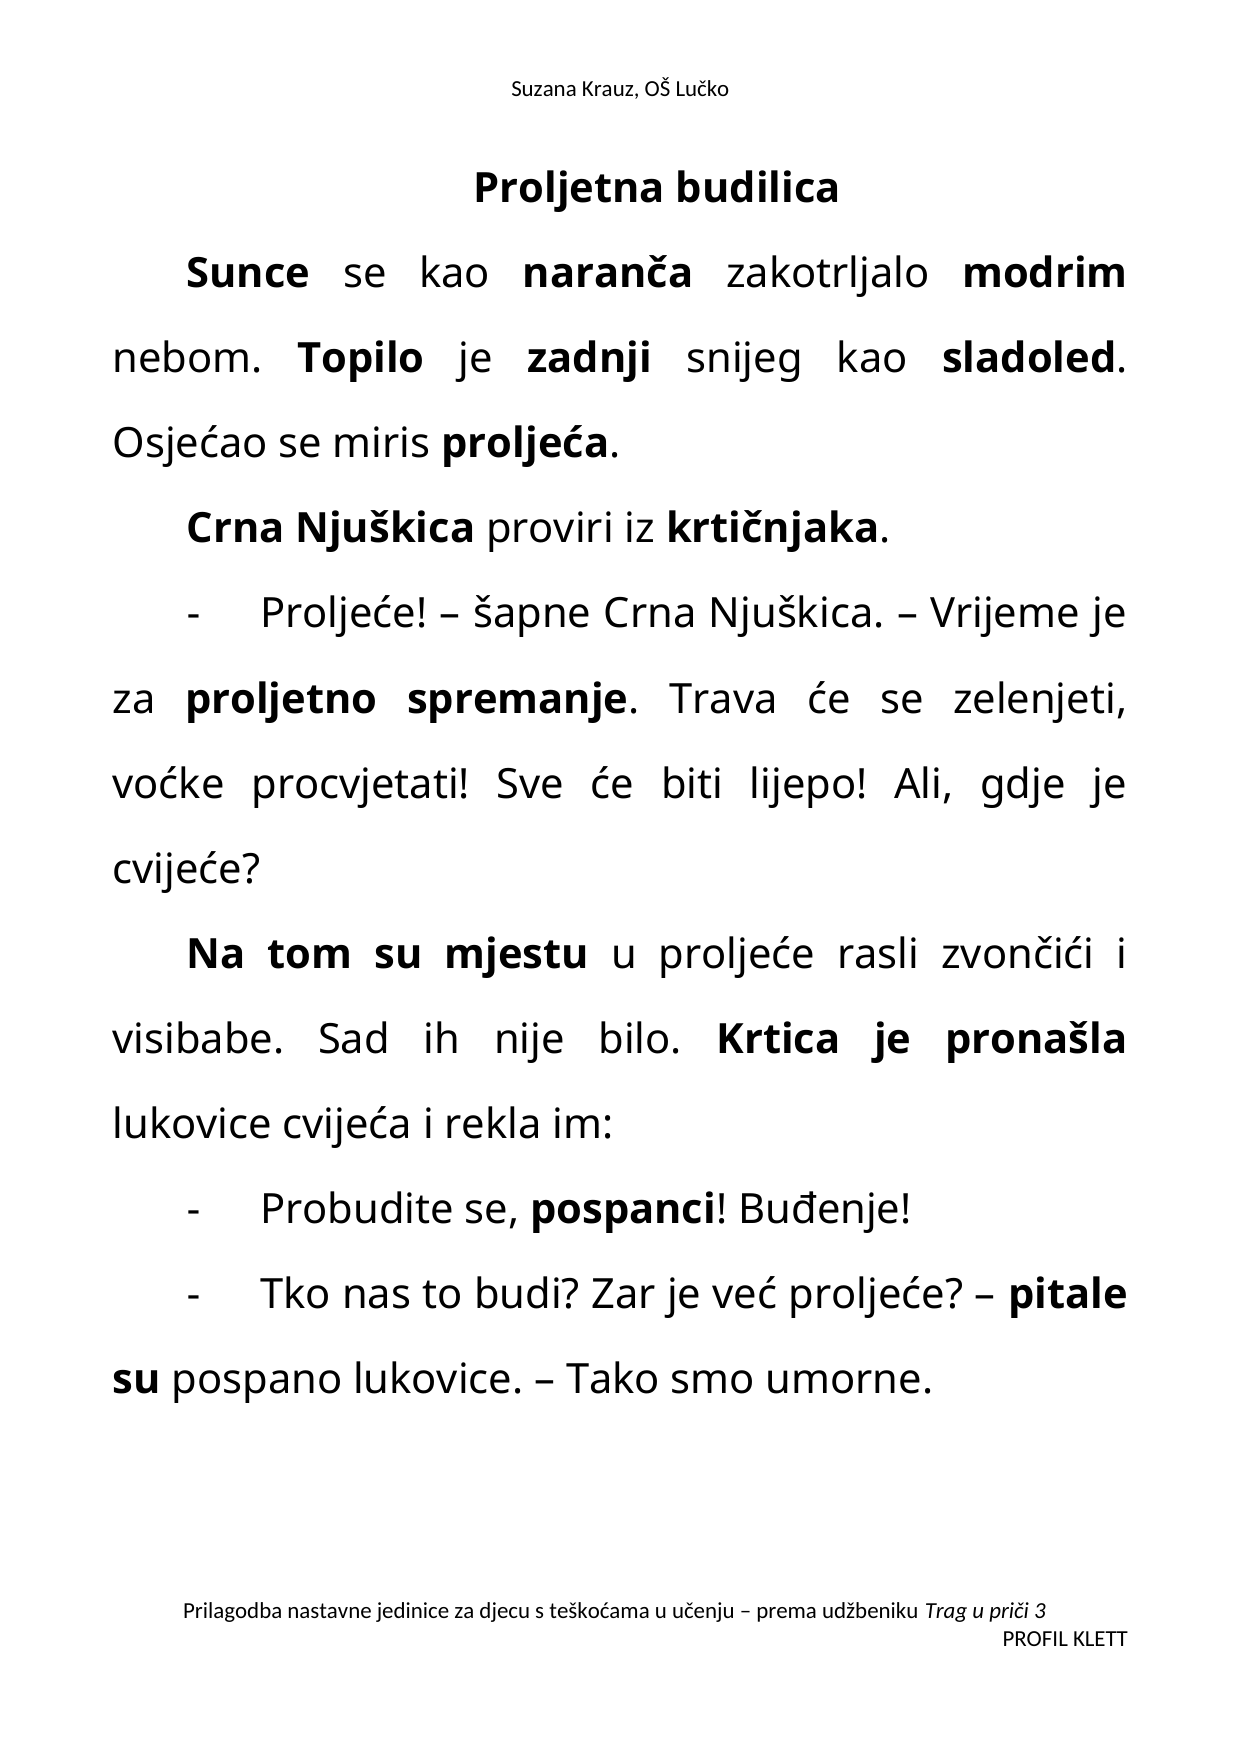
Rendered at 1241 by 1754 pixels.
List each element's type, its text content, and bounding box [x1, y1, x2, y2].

text Crna Njuškica proviri iz krtičnjaka. [112, 498, 1128, 555]
text Na tom su mjestu u proljeće rasli zvončići i visibabe. Sad ih nije bilo. Krtica je pronašla lukovice cvijeća i rekla im: [112, 924, 1128, 1151]
list Tko nas to budi? Zar je već proljeće? – pitale su pospano lukovice. – Tako smo umorne. [112, 1264, 1128, 1406]
list Proljeće! – šapne Crna Njuškica. – Vrijeme je za proljetno spremanje. Trava će se zelenjeti, voćke procvjetati! Sve će biti lijepo! Ali, gdje je cvijeće? [112, 583, 1128, 895]
text Sunce se kao naranča zakotrljalo modrim nebom. Topilo je zadnji snijeg kao sladoled. Osjećao se miris proljeća. [112, 243, 1128, 470]
text Proljetna budilica [112, 158, 1128, 214]
list Probudite se, pospanci! Buđenje! [112, 1179, 1128, 1236]
